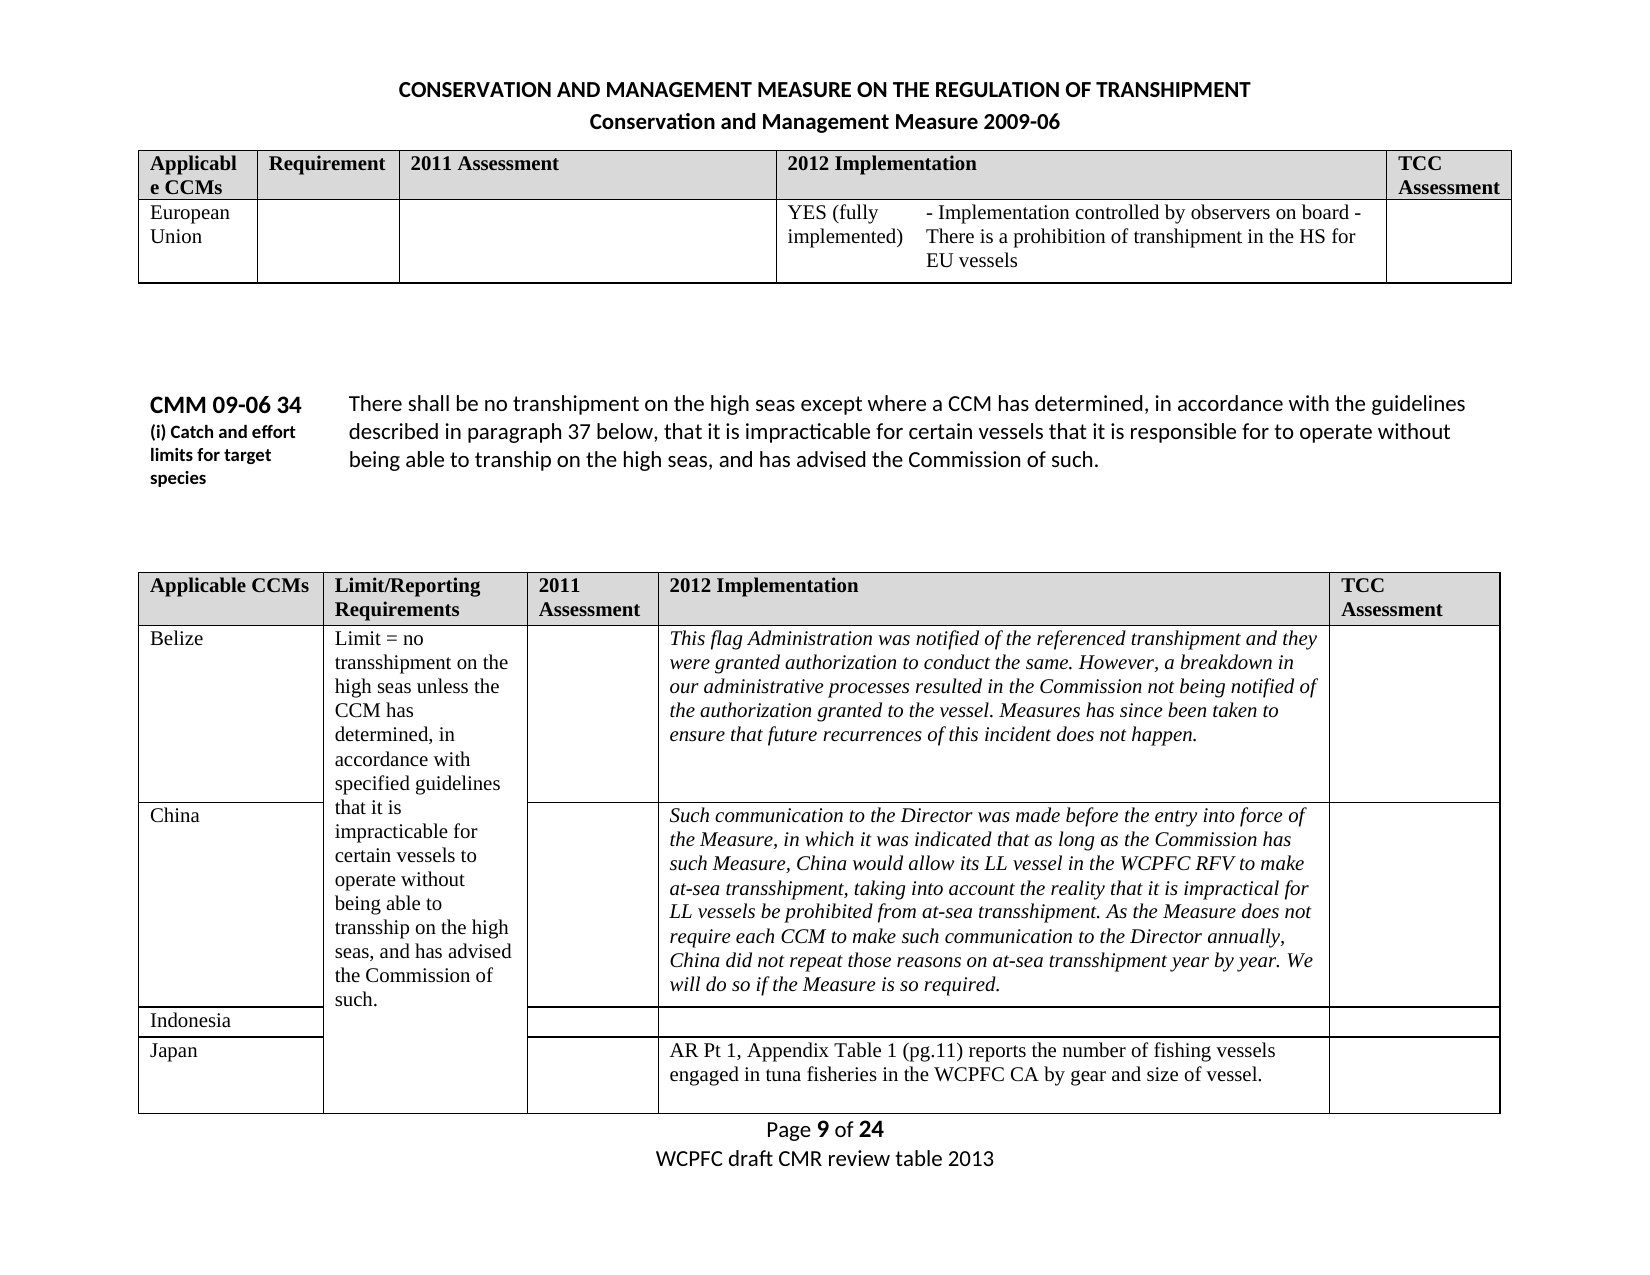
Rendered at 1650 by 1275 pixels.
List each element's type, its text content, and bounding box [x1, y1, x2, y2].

table_cell Indonesia [139, 1008, 323, 1036]
table_cell [528, 1038, 658, 1112]
table_header There shall be no transhipment on the high seas except where a CCM has determined, in accordance with the guidelines described in paragraph 37 below, that it is impracticable for certain vessels that it is responsible for to operate without being able to tranship on the high seas, and has advised the Commission of such. [337, 390, 1500, 519]
table_cell Limit = no transshipment on the high seas unless the CCM has determined, in accordance with specified guidelines that it is impracticable for certain vessels to operate without being able to transship on the high seas, and has advised the Commission of such. [324, 626, 527, 1112]
table_cell [1330, 1038, 1499, 1112]
table_cell [258, 200, 399, 282]
table_header Applicable CCMs [139, 151, 257, 199]
table_cell [1330, 626, 1499, 802]
table_cell China [139, 803, 323, 1006]
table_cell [659, 1038, 1329, 1112]
table_cell [659, 1008, 1329, 1036]
table_header Requirement [258, 151, 399, 199]
table_cell This flag Administration was notified of the referenced transhipment and they were granted authorization to conduct the same. However, a breakdown in our administrative processes resulted in the Commission not being notified of the authorization granted to the vessel. Measures has since been taken to ensure that future recurrences of this incident does not happen. [659, 626, 1329, 802]
table_cell Such communication to the Director was made before the entry into force of the Measure, in which it was indicated that as long as the Commission has such Measure, China would allow its LL vessel in the WCPFC RFV to make at-sea transshipment, taking into account the reality that it is impractical for LL vessels be prohibited from at-sea transshipment. As the Measure does not require each CCM to make such communication to the Director annually, China did not repeat those reasons on at-sea transshipment year by year. We will do so if the Measure is so required. [659, 803, 1329, 1006]
table_header TCC Assessment [1387, 151, 1511, 199]
table_header Applicable CCMs [139, 573, 323, 625]
table_header Limit/Reporting Requirements [324, 573, 527, 625]
table_cell European Union [139, 200, 257, 282]
table_header 2012 Implementation [659, 573, 1329, 625]
table_cell [528, 626, 658, 802]
table_cell [400, 200, 776, 282]
table_cell YES (fully implemented) [777, 200, 914, 282]
table_cell Japan [139, 1038, 323, 1112]
table_header 2011 Assessment [400, 151, 776, 199]
table_cell [1387, 200, 1511, 282]
table_cell Belize [139, 626, 323, 802]
table_header CMM 09-06 34 (i) Catch and effort limits for target species [139, 390, 337, 519]
table_cell [1330, 803, 1499, 1006]
table_cell [528, 1008, 658, 1036]
table_header TCC Assessment [1330, 573, 1499, 625]
table_cell [528, 803, 658, 1006]
table_cell - Implementation controlled by observers on board - There is a prohibition of transhipment in the HS for EU vessels [915, 200, 1386, 282]
table_header 2012 Implementation [777, 151, 1386, 199]
table_cell [1330, 1008, 1499, 1036]
table_header 2011 Assessment [528, 573, 658, 625]
